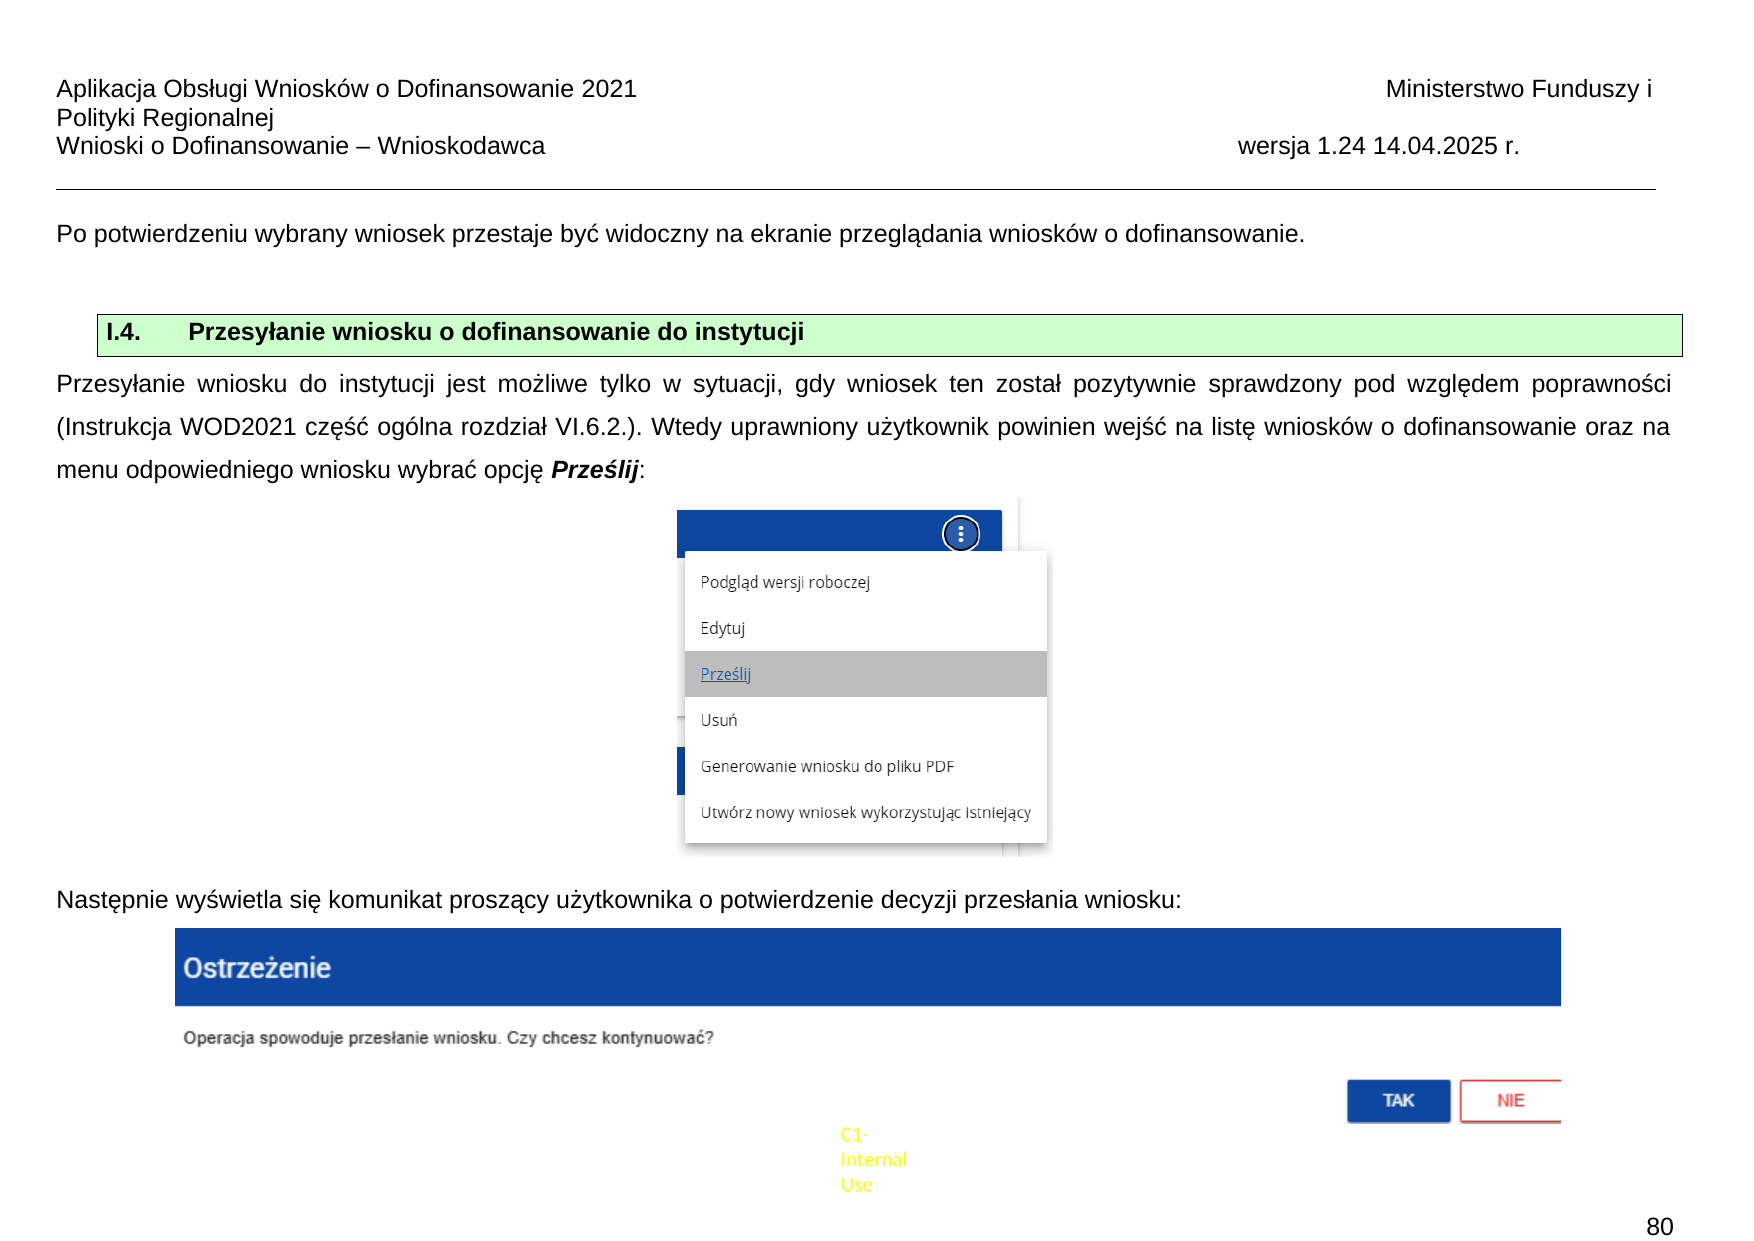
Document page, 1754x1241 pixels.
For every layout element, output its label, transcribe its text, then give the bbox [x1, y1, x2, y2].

picture [677, 498, 1053, 857]
picture [175, 928, 1562, 1124]
subtitle Przesyłanie wniosku o dofinansowanie do instytucji [98, 315, 1682, 356]
text Po potwierdzeniu wybrany wniosek przestaje być widoczny na ekranie przeglądania wniosków o dofinansowanie. [56, 219, 1674, 247]
text Przesyłanie wniosku do instytucji jest możliwe tylko w sytuacji, gdy wniosek ten został pozytywnie sprawdzony pod względem poprawności (Instrukcja WOD2021 część ogólna rozdział VI.6.2.). Wtedy uprawniony użytkownik powinien wejść na listę wniosków o dofinansowanie oraz na menu odpowiedniego wniosku wybrać opcję Prześlij: [56, 369, 1674, 484]
text Następnie wyświetla się komunikat proszący użytkownika o potwierdzenie decyzji przesłania wniosku: [56, 886, 1674, 914]
